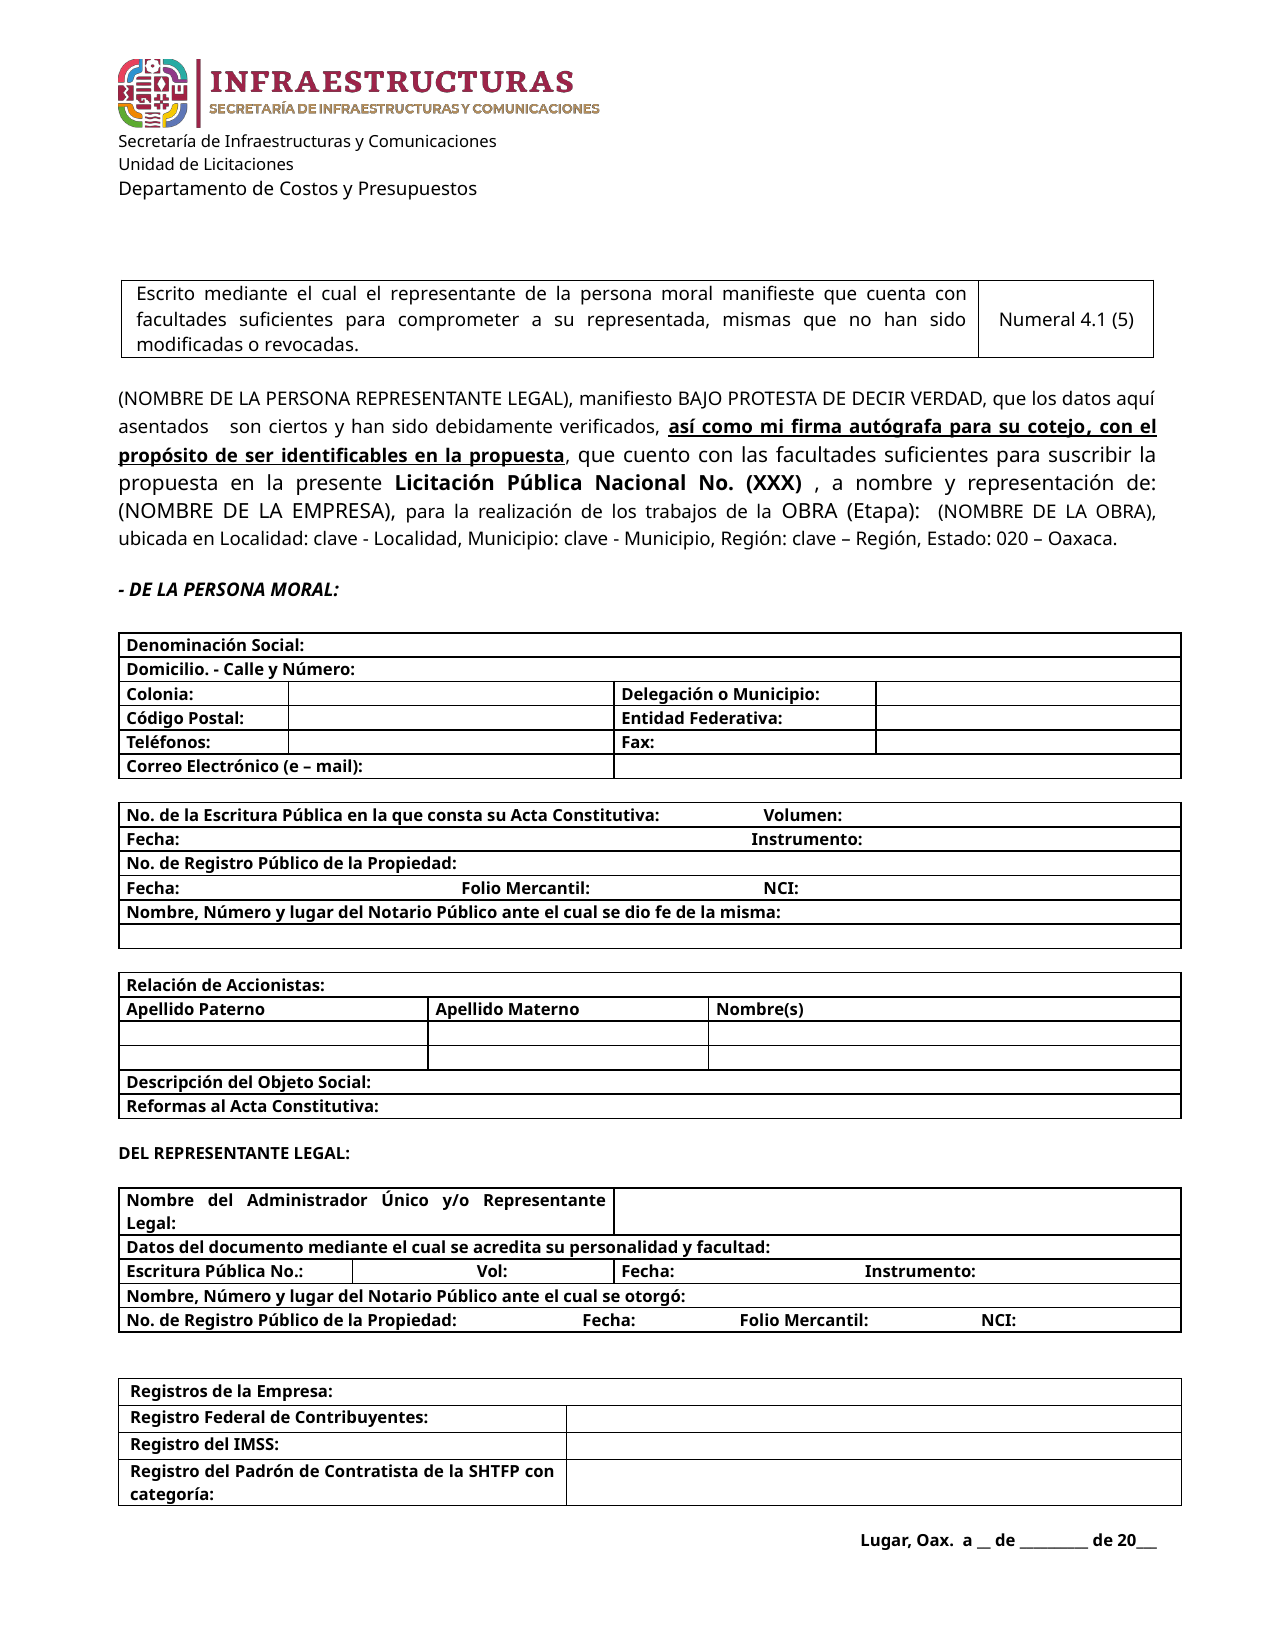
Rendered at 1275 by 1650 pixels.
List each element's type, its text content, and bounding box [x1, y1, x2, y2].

table_cell [120, 1022, 427, 1044]
table_cell [615, 755, 1180, 778]
table_cell Correo Electrónico (e – mail): [120, 755, 613, 778]
picture [118, 59, 624, 130]
table_cell [877, 682, 1180, 705]
table_header Relación de Accionistas: [120, 973, 1180, 996]
table_cell [429, 1022, 708, 1044]
table_cell Datos del documento mediante el cual se acredita su personalidad y facultad: [120, 1236, 1180, 1258]
text - DE LA PERSONA MORAL: [118, 576, 1157, 602]
text (NOMBRE DE LA PERSONA REPRESENTANTE LEGAL), manifiesto BAJO PROTESTA DE DECIR VERDAD, que los datos aquí asentados son ciertos y han sido debidamente verificados, así como mi firma autógrafa para su cotejo, con el propósito de ser identificables en la propuesta, que cuento con las facultades suficientes para suscribir la propuesta en la presente Licitación Pública Nacional No. (XXX) , a nombre y representación de: (NOMBRE DE LA EMPRESA), para la realización de los trabajos de la OBRA (Etapa): (NOMBRE DE LA OBRA), ubicada en Localidad: clave - Localidad, Municipio: clave - Municipio, Región: clave – Región, Estado: 020 – Oaxaca. [118, 386, 1157, 551]
table_cell Fecha: Instrumento: [120, 828, 1180, 850]
table_cell Colonia: [120, 682, 288, 705]
table_cell [567, 1460, 1181, 1505]
table_cell No. de Registro Público de la Propiedad: [120, 852, 1180, 875]
table_cell Nombre(s) [709, 998, 1180, 1020]
table_cell No. de Registro Público de la Propiedad: Fecha: Folio Mercantil: NCI: [120, 1308, 1180, 1331]
table_header Escrito mediante el cual el representante de la persona moral manifieste que cuenta con facultades suficientes para comprometer a su representada, mismas que no han sido modificadas o revocadas. [122, 281, 978, 357]
table_header Registros de la Empresa: [119, 1379, 1181, 1405]
table_cell Código Postal: [120, 706, 288, 729]
table_cell Nombre, Número y lugar del Notario Público ante el cual se dio fe de la misma: [120, 901, 1180, 923]
table_cell Escritura Pública No.: [120, 1260, 352, 1283]
table_header Numeral 4.1 (5) [979, 281, 1153, 357]
table_cell [877, 706, 1180, 729]
table_cell [289, 682, 613, 705]
table_cell Fax: [615, 731, 875, 753]
table_cell Teléfonos: [120, 731, 288, 753]
table_cell [289, 706, 613, 729]
table_cell [877, 731, 1180, 753]
text Lugar, Oax. a __ de __________ de 20___ [118, 1529, 1157, 1551]
table_cell Delegación o Municipio: [615, 682, 875, 705]
table_cell Nombre, Número y lugar del Notario Público ante el cual se otorgó: [120, 1284, 1180, 1307]
table_cell [567, 1406, 1181, 1432]
table_cell Reformas al Acta Constitutiva: [120, 1095, 1180, 1117]
table_header No. de la Escritura Pública en la que consta su Acta Constitutiva: Volumen: [120, 803, 1180, 826]
table_header Denominación Social: [120, 634, 1180, 656]
table_cell [709, 1046, 1180, 1069]
table_cell Registro del Padrón de Contratista de la SHTFP con categoría: [119, 1460, 566, 1505]
table_cell [709, 1022, 1180, 1044]
table_cell Descripción del Objeto Social: [120, 1071, 1180, 1093]
table_cell Entidad Federativa: [615, 706, 875, 729]
table_cell Registro del IMSS: [119, 1433, 566, 1458]
table_cell [120, 1046, 427, 1069]
table_header [615, 1189, 1180, 1234]
table_cell Apellido Paterno [120, 998, 427, 1020]
table_cell Vol: [353, 1260, 613, 1283]
table_cell [120, 925, 1180, 947]
table_header Nombre del Administrador Único y/o Representante Legal: [120, 1189, 613, 1234]
table_cell Apellido Materno [429, 998, 708, 1020]
table_cell Fecha: Folio Mercantil: NCI: [120, 876, 1180, 899]
table_cell Fecha: Instrumento: [615, 1260, 1180, 1283]
table_cell Registro Federal de Contribuyentes: [119, 1406, 566, 1432]
table_cell [567, 1433, 1181, 1458]
table_cell Domicilio. - Calle y Número: [120, 658, 1180, 681]
table_cell [429, 1046, 708, 1069]
text DEL REPRESENTANTE LEGAL: [118, 1142, 1157, 1164]
table_cell [289, 731, 613, 753]
